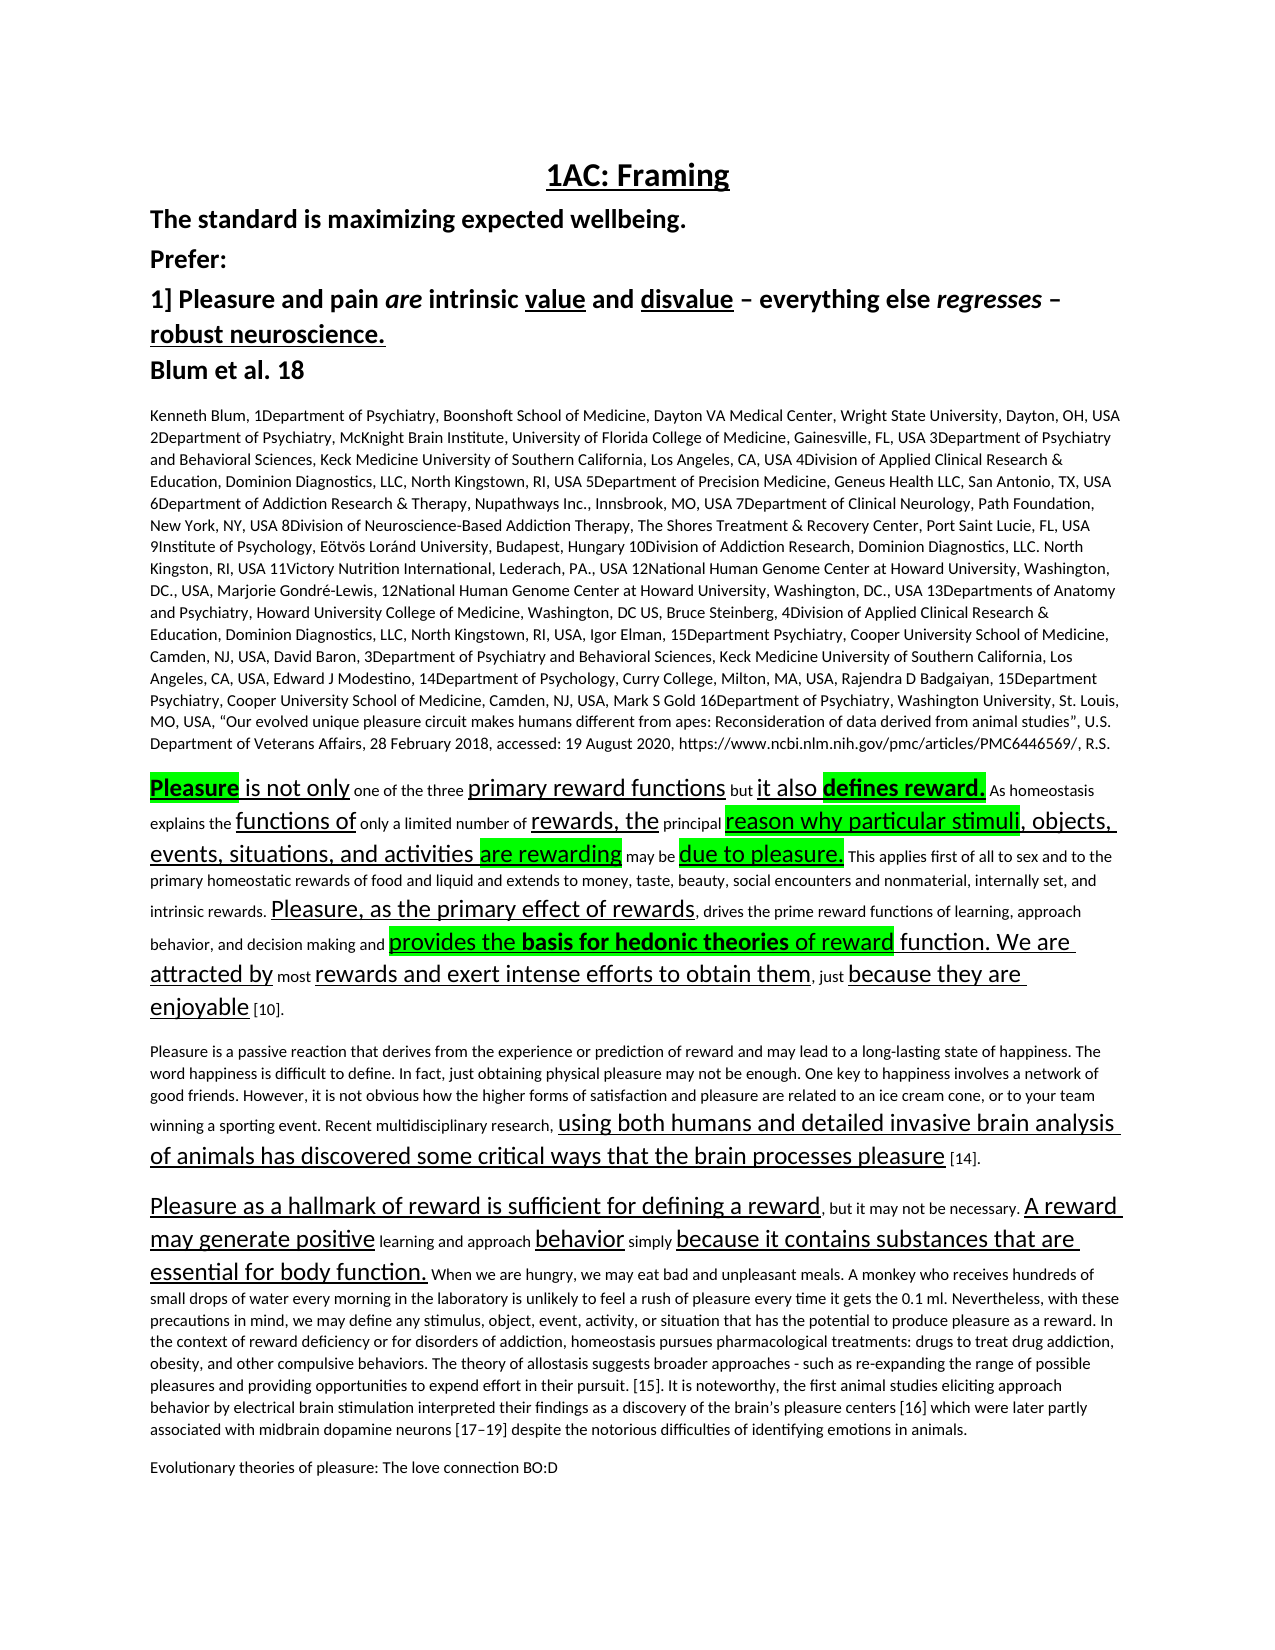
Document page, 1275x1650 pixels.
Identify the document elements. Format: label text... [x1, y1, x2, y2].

text Pleasure as a hallmark of reward is sufficient for defining a reward, but it may not be necessary. A reward may generate positive learning and approach behavior simply because it contains substances that are essential for body function. When we are hungry, we may eat bad and unpleasant meals. A monkey who receives hundreds of small drops of water every morning in the laboratory is unlikely to feel a rush of pleasure every time it gets the 0.1 ml. Nevertheless, with these precautions in mind, we may define any stimulus, object, event, activity, or situation that has the potential to produce pleasure as a reward. In the context of reward deficiency or for disorders of addiction, homeostasis pursues pharmacological treatments: drugs to treat drug addiction, obesity, and other compulsive behaviors. The theory of allostasis suggests broader approaches - such as re-expanding the range of possible pleasures and providing opportunities to expend effort in their pursuit. [15]. It is noteworthy, the first animal studies eliciting approach behavior by electrical brain stimulation interpreted their findings as a discovery of the brain’s pleasure centers [16] which were later partly associated with midbrain dopamine neurons [17–19] despite the notorious difficulties of identifying emotions in animals. [150, 1190, 1125, 1439]
text Pleasure is not only one of the three primary reward functions but it also defines reward. As homeostasis explains the functions of only a limited number of rewards, the principal reason why particular stimuli, objects, events, situations, and activities are rewarding may be due to pleasure. This applies first of all to sex and to the primary homeostatic rewards of food and liquid and extends to money, taste, beauty, social encounters and nonmaterial, internally set, and intrinsic rewards. Pleasure, as the primary effect of rewards, drives the prime reward functions of learning, approach behavior, and decision making and provides the basis for hedonic theories of reward function. We are attracted by most rewards and exert intense efforts to obtain them, just because they are enjoyable [10]. [150, 772, 1125, 1022]
text Kenneth Blum, 1Department of Psychiatry, Boonshoft School of Medicine, Dayton VA Medical Center, Wright State University, Dayton, OH, USA 2Department of Psychiatry, McKnight Brain Institute, University of Florida College of Medicine, Gainesville, FL, USA 3Department of Psychiatry and Behavioral Sciences, Keck Medicine University of Southern California, Los Angeles, CA, USA 4Division of Applied Clinical Research & Education, Dominion Diagnostics, LLC, North Kingstown, RI, USA 5Department of Precision Medicine, Geneus Health LLC, San Antonio, TX, USA 6Department of Addiction Research & Therapy, Nupathways Inc., Innsbrook, MO, USA 7Department of Clinical Neurology, Path Foundation, New York, NY, USA 8Division of Neuroscience-Based Addiction Therapy, The Shores Treatment & Recovery Center, Port Saint Lucie, FL, USA 9Institute of Psychology, Eötvös Loránd University, Budapest, Hungary 10Division of Addiction Research, Dominion Diagnostics, LLC. North Kingston, RI, USA 11Victory Nutrition International, Lederach, PA., USA 12National Human Genome Center at Howard University, Washington, DC., USA, Marjorie Gondré-Lewis, 12National Human Genome Center at Howard University, Washington, DC., USA 13Departments of Anatomy and Psychiatry, Howard University College of Medicine, Washington, DC US, Bruce Steinberg, 4Division of Applied Clinical Research & Education, Dominion Diagnostics, LLC, North Kingstown, RI, USA, Igor Elman, 15Department Psychiatry, Cooper University School of Medicine, Camden, NJ, USA, David Baron, 3Department of Psychiatry and Behavioral Sciences, Keck Medicine University of Southern California, Los Angeles, CA, USA, Edward J Modestino, 14Department of Psychology, Curry College, Milton, MA, USA, Rajendra D Badgaiyan, 15Department Psychiatry, Cooper University School of Medicine, Camden, NJ, USA, Mark S Gold 16Department of Psychiatry, Washington University, St. Louis, MO, USA, “Our evolved unique pleasure circuit makes humans different from apes: Reconsideration of data derived from animal studies”, U.S. Department of Veterans Affairs, 28 February 2018, accessed: 19 August 2020, https://www.ncbi.nlm.nih.gov/pmc/articles/PMC6446569/, R.S. [150, 405, 1125, 754]
text Blum et al. 18 [150, 353, 1125, 386]
subtitle The standard is maximizing expected wellbeing. [150, 202, 1125, 235]
text Evolutionary theories of pleasure: The love connection BO:D [150, 1458, 1125, 1478]
text Pleasure is a passive reaction that derives from the experience or prediction of reward and may lead to a long-lasting state of happiness. The word happiness is difficult to define. In fact, just obtaining physical pleasure may not be enough. One key to happiness involves a network of good friends. However, it is not obvious how the higher forms of satisfaction and pleasure are related to an ice cream cone, or to your team winning a sporting event. Recent multidisciplinary research, using both humans and detailed invasive brain analysis of animals has discovered some critical ways that the brain processes pleasure [14]. [150, 1041, 1125, 1171]
subtitle 1] Pleasure and pain are intrinsic value and disvalue – everything else regresses – robust neuroscience. [150, 282, 1125, 351]
subtitle 1AC: Framing [150, 154, 1125, 195]
subtitle Prefer: [150, 242, 1125, 275]
